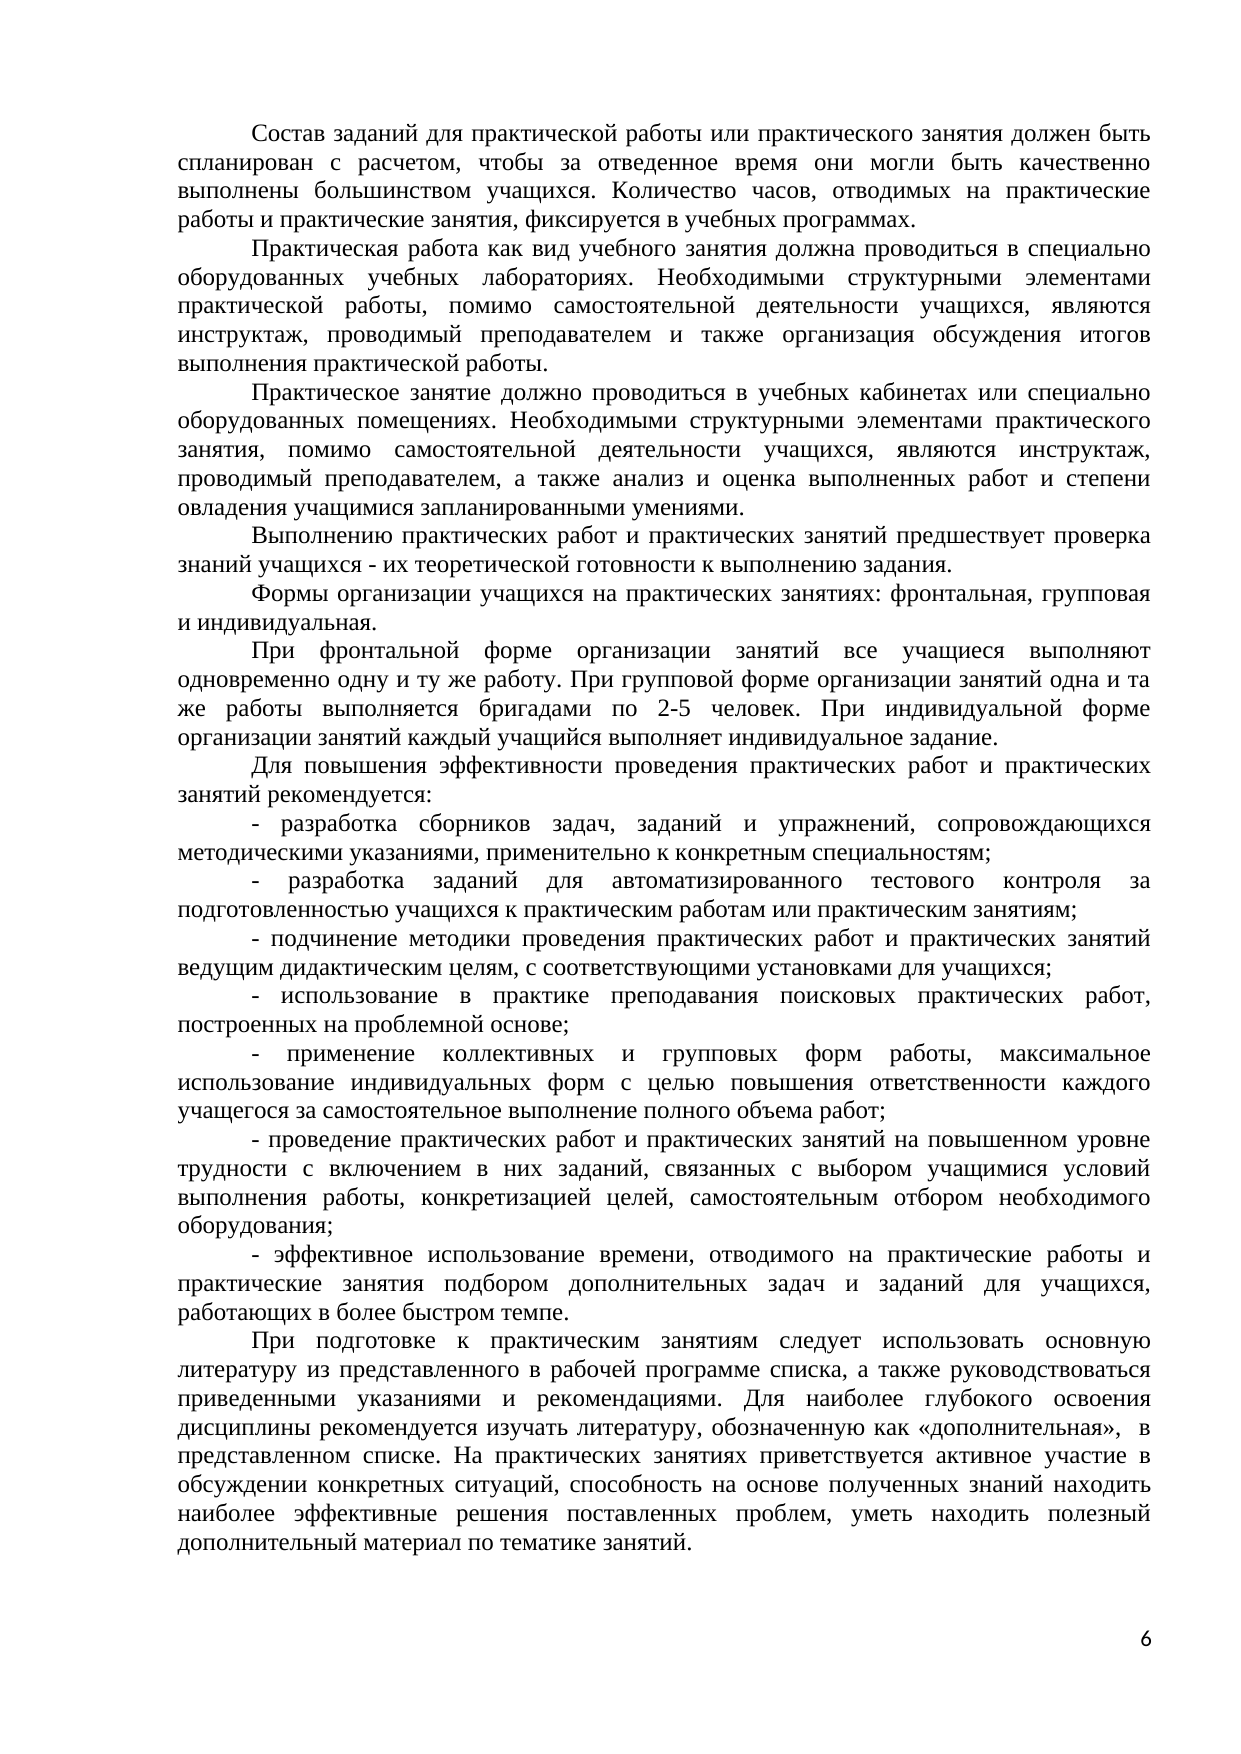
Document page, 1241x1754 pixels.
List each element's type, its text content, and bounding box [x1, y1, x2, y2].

text Состав заданий для практической работы или практического занятия должен быть спланирован с расчетом, чтобы за отведенное время они могли быть качественно выполнены большинством учащихся. Количество часов, отводимых на практические работы и практические занятия, фиксируется в учебных программах. [177, 118, 1152, 233]
text Выполнению практических работ и практических занятий предшествует проверка знаний учащихся - их теоретической готовности к выполнению задания. [177, 521, 1152, 578]
text При подготовке к практическим занятиям следует использовать основную литературу из представленного в рабочей программе списка, а также руководствоваться приведенными указаниями и рекомендациями. Для наиболее глубокого освоения дисциплины рекомендуется изучать литературу, обозначенную как «дополнительная», в представленном списке. На практических занятиях приветствуется активное участие в обсуждении конкретных ситуаций, способность на основе полученных знаний находить наиболее эффективные решения поставленных проблем, уметь находить полезный дополнительный материал по тематике занятий. [177, 1326, 1152, 1556]
text При фронтальной форме организации занятий все учащиеся выполняют одновременно одну и ту же работу. При групповой форме организации занятий одна и та же работы выполняется бригадами по 2-5 человек. При индивидуальной форме организации занятий каждый учащийся выполняет индивидуальное задание. [177, 636, 1152, 751]
text Для повышения эффективности проведения практических работ и практических занятий рекомендуется: [177, 751, 1152, 808]
text - разработка заданий для автоматизированного тестового контроля за подготовленностью учащихся к практическим работам или практическим занятиям; [177, 866, 1152, 923]
text - разработка сборников задач, заданий и упражнений, сопровождающихся методическими указаниями, применительно к конкретным специальностям; [177, 808, 1152, 866]
text Практическое занятие должно проводиться в учебных кабинетах или специально оборудованных помещениях. Необходимыми структурными элементами практического занятия, помимо самостоятельной деятельности учащихся, являются инструктаж, проводимый преподавателем, а также анализ и оценка выполненных работ и степени овладения учащимися запланированными умениями. [177, 377, 1152, 521]
text Практическая работа как вид учебного занятия должна проводиться в специально оборудованных учебных лабораториях. Необходимыми структурными элементами практической работы, помимо самостоятельной деятельности учащихся, являются инструктаж, проводимый преподавателем и также организация обсуждения итогов выполнения практической работы. [177, 233, 1152, 377]
text Формы организации учащихся на практических занятиях: фронтальная, групповая и индивидуальная. [177, 578, 1152, 636]
text - использование в практике преподавания поисковых практических работ, построенных на проблемной основе; [177, 981, 1152, 1038]
text - проведение практических работ и практических занятий на повышенном уровне трудности с включением в них заданий, связанных с выбором учащимися условий выполнения работы, конкретизацией целей, самостоятельным отбором необходимого оборудования; [177, 1124, 1152, 1239]
text - применение коллективных и групповых форм работы, максимальное использование индивидуальных форм с целью повышения ответственности каждого учащегося за самостоятельное выполнение полного объема работ; [177, 1038, 1152, 1124]
text - эффективное использование времени, отводимого на практические работы и практические занятия подбором дополнительных задач и заданий для учащихся, работающих в более быстром темпе. [177, 1239, 1152, 1326]
text - подчинение методики проведения практических работ и практических занятий ведущим дидактическим целям, с соответствующими установками для учащихся; [177, 923, 1152, 981]
